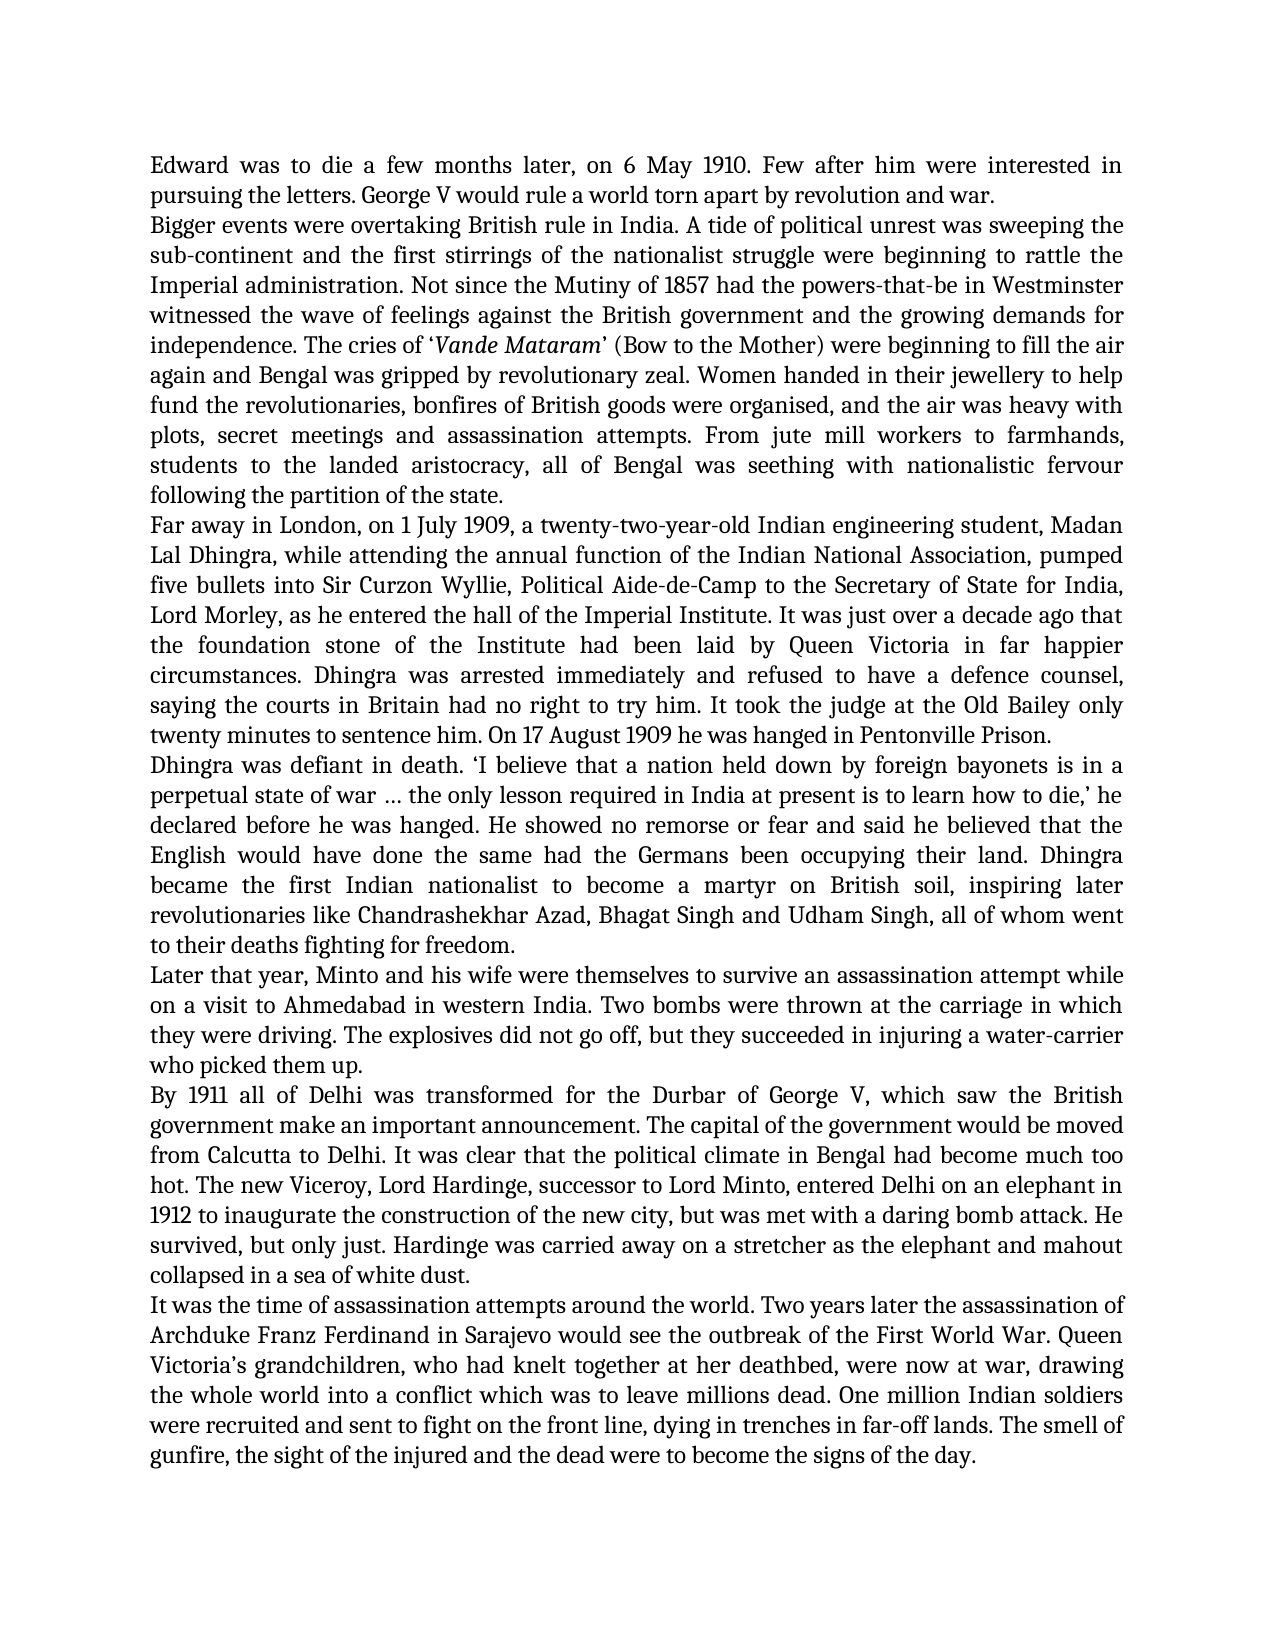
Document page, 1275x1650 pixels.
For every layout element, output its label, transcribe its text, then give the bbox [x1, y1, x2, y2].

text By 1911 all of Delhi was transformed for the Durbar of George V, which saw the British government make an important announcement. The capital of the government would be moved from Calcutta to Delhi. It was clear that the political climate in Bengal had become much too hot. The new Viceroy, Lord Hardinge, successor to Lord Minto, entered Delhi on an elephant in 1912 to inaugurate the construction of the new city, but was met with a daring bomb attack. He survived, but only just. Hardinge was carried away on a stretcher as the elephant and mahout collapsed in a sea of white dust. [150, 1080, 1125, 1290]
text Later that year, Minto and his wife were themselves to survive an assassination attempt while on a visit to Ahmedabad in western India. Two bombs were thrown at the carriage in which they were driving. The explosives did not go off, but they succeeded in injuring a water-carrier who picked them up. [150, 960, 1125, 1080]
text Far away in London, on 1 July 1909, a twenty-two-year-old Indian engineering student, Madan Lal Dhingra, while attending the annual function of the Indian National Association, pumped five bullets into Sir Curzon Wyllie, Political Aide-de-Camp to the Secretary of State for India, Lord Morley, as he entered the hall of the Imperial Institute. It was just over a decade ago that the foundation stone of the Institute had been laid by Queen Victoria in far happier circumstances. Dhingra was arrested immediately and refused to have a defence counsel, saying the courts in Britain had no right to try him. It took the judge at the Old Bailey only twenty minutes to sentence him. On 17 August 1909 he was hanged in Pentonville Prison. [150, 510, 1125, 750]
text Bigger events were overtaking British rule in India. A tide of political unrest was sweeping the sub-continent and the first stirrings of the nationalist struggle were beginning to rattle the Imperial administration. Not since the Mutiny of 1857 had the powers-that-be in Westminster witnessed the wave of feelings against the British government and the growing demands for independence. The cries of ‘Vande Mataram’ (Bow to the Mother) were beginning to fill the air again and Bengal was gripped by revolutionary zeal. Women handed in their jewellery to help fund the revolutionaries, bonfires of British goods were organised, and the air was heavy with plots, secret meetings and assassination attempts. From jute mill workers to farmhands, students to the landed aristocracy, all of Bengal was seething with nationalistic fervour following the partition of the state. [150, 210, 1125, 510]
text Dhingra was defiant in death. ‘I believe that a nation held down by foreign bayonets is in a perpetual state of war … the only lesson required in India at present is to learn how to die,’ he declared before he was hanged. He showed no remorse or fear and said he believed that the English would have done the same had the Germans been occupying their land. Dhingra became the first Indian nationalist to become a martyr on British soil, inspiring later revolutionaries like Chandrashekhar Azad, Bhagat Singh and Udham Singh, all of whom went to their deaths fighting for freedom. [150, 750, 1125, 960]
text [150, 150, 1125, 210]
text It was the time of assassination attempts around the world. Two years later the assassination of Archduke Franz Ferdinand in Sarajevo would see the outbreak of the First World War. Queen Victoria’s grandchildren, who had knelt together at her deathbed, were now at war, drawing the whole world into a conflict which was to leave millions dead. One million Indian soldiers were recruited and sent to fight on the front line, dying in trenches in far-off lands. The smell of gunfire, the sight of the injured and the dead were to become the signs of the day. [150, 1290, 1125, 1470]
